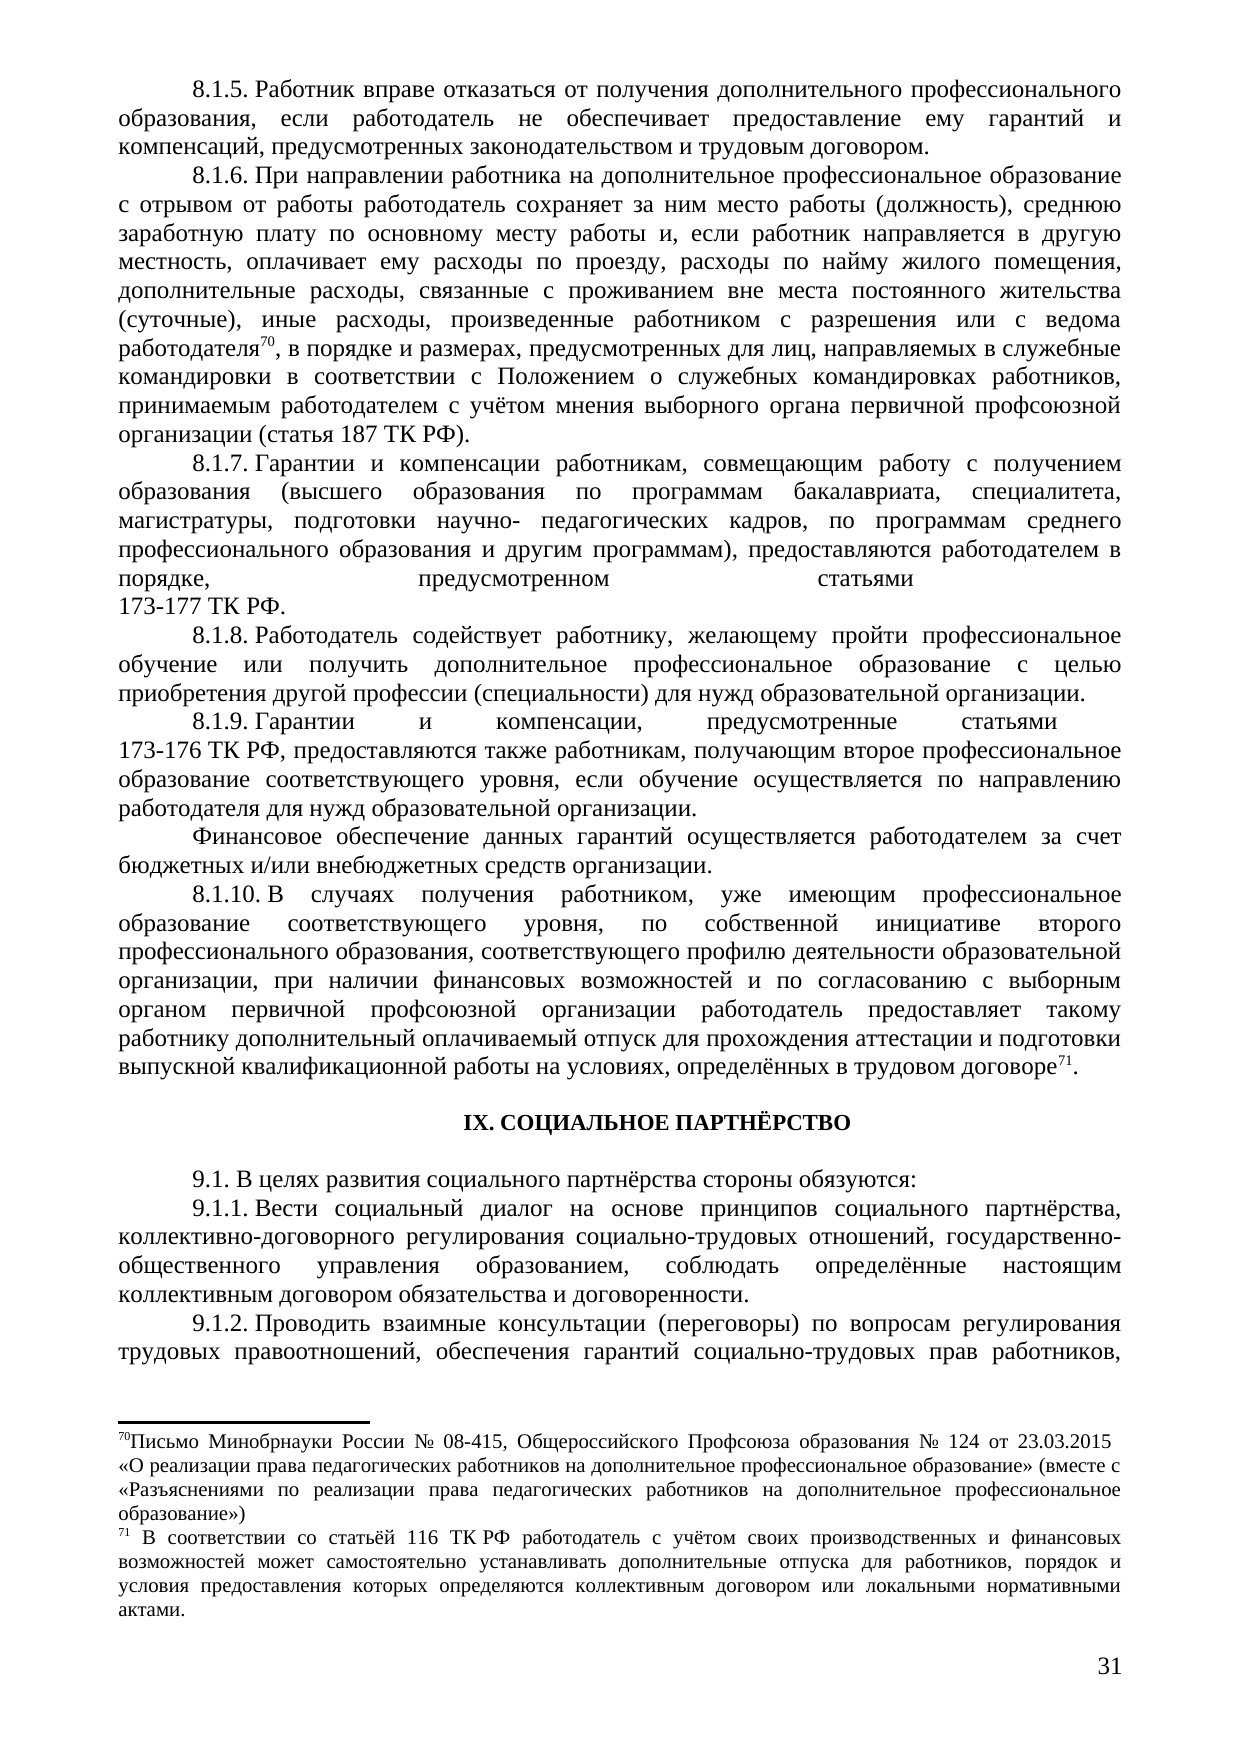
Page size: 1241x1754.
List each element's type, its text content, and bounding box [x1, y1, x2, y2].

text 8.1.7. Гарантии и компенсации работникам, совмещающим работу с получением образования (высшего образования по программам бакалавриата, специалитета, магистратуры, подготовки научно- педагогических кадров, по программам среднего профессионального образования и другим программам), предоставляются работодателем в порядке, предусмотренном статьями 173-177 ТК РФ. [118, 448, 1122, 620]
text 9.1.1. Вести социальный диалог на основе принципов социального партнёрства, коллективно-договорного регулирования социально-трудовых отношений, государственно-общественного управления образованием, соблюдать определённые настоящим коллективным договором обязательства и договоренности. [118, 1193, 1122, 1308]
text 8.1.9. Гарантии и компенсации, предусмотренные статьями 173-176 ТК РФ, предоставляются также работникам, получающим второе профессиональное образование соответствующего уровня, если обучение осуществляется по направлению работодателя для нужд образовательной организации. [118, 706, 1122, 821]
text 9.1. В целях развития социального партнёрства стороны обязуются: [118, 1164, 1122, 1193]
text 8.1.6. При направлении работника на дополнительное профессиональное образование с отрывом от работы работодатель сохраняет за ним место работы (должность), среднюю заработную плату по основному месту работы и, если работник направляется в другую местность, оплачивает ему расходы по проезду, расходы по найму жилого помещения, дополнительные расходы, связанные с проживанием вне места постоянного жительства (суточные), иные расходы, произведенные работником с разрешения или с ведома работодателя, в порядке и размерах, предусмотренных для лиц, направляемых в служебные командировки в соответствии с Положением о служебных командировках работников, принимаемым работодателем с учётом мнения выборного органа первичной профсоюзной организации (статья 187 ТК РФ). [118, 160, 1122, 448]
text Финансовое обеспечение данных гарантий осуществляется работодателем за счет бюджетных и/или внебюджетных средств организации. [118, 821, 1122, 879]
text 8.1.8. Работодатель содействует работнику, желающему пройти профессиональное обучение или получить дополнительное профессиональное образование с целью приобретения другой профессии (специальности) для нужд образовательной организации. [118, 620, 1122, 706]
text 8.1.10. В случаях получения работником, уже имеющим профессиональное образование соответствующего уровня, по собственной инициативе второго профессионального образования, соответствующего профилю деятельности образовательной организации, при наличии финансовых возможностей и по согласованию с выборным органом первичной профсоюзной организации работодатель предоставляет такому работнику дополнительный оплачиваемый отпуск для прохождения аттестации и подготовки выпускной квалификационной работы на условиях, определённых в трудовом договоре. [118, 879, 1122, 1080]
text IХ. СОЦИАЛЬНОЕ ПАРТНЁРСТВО [118, 1109, 1122, 1135]
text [118, 1308, 1122, 1365]
text 8.1.5. Работник вправе отказаться от получения дополнительного профессионального образования, если работодатель не обеспечивает предоставление ему гарантий и компенсаций, предусмотренных законодательством и трудовым договором. [118, 74, 1122, 160]
